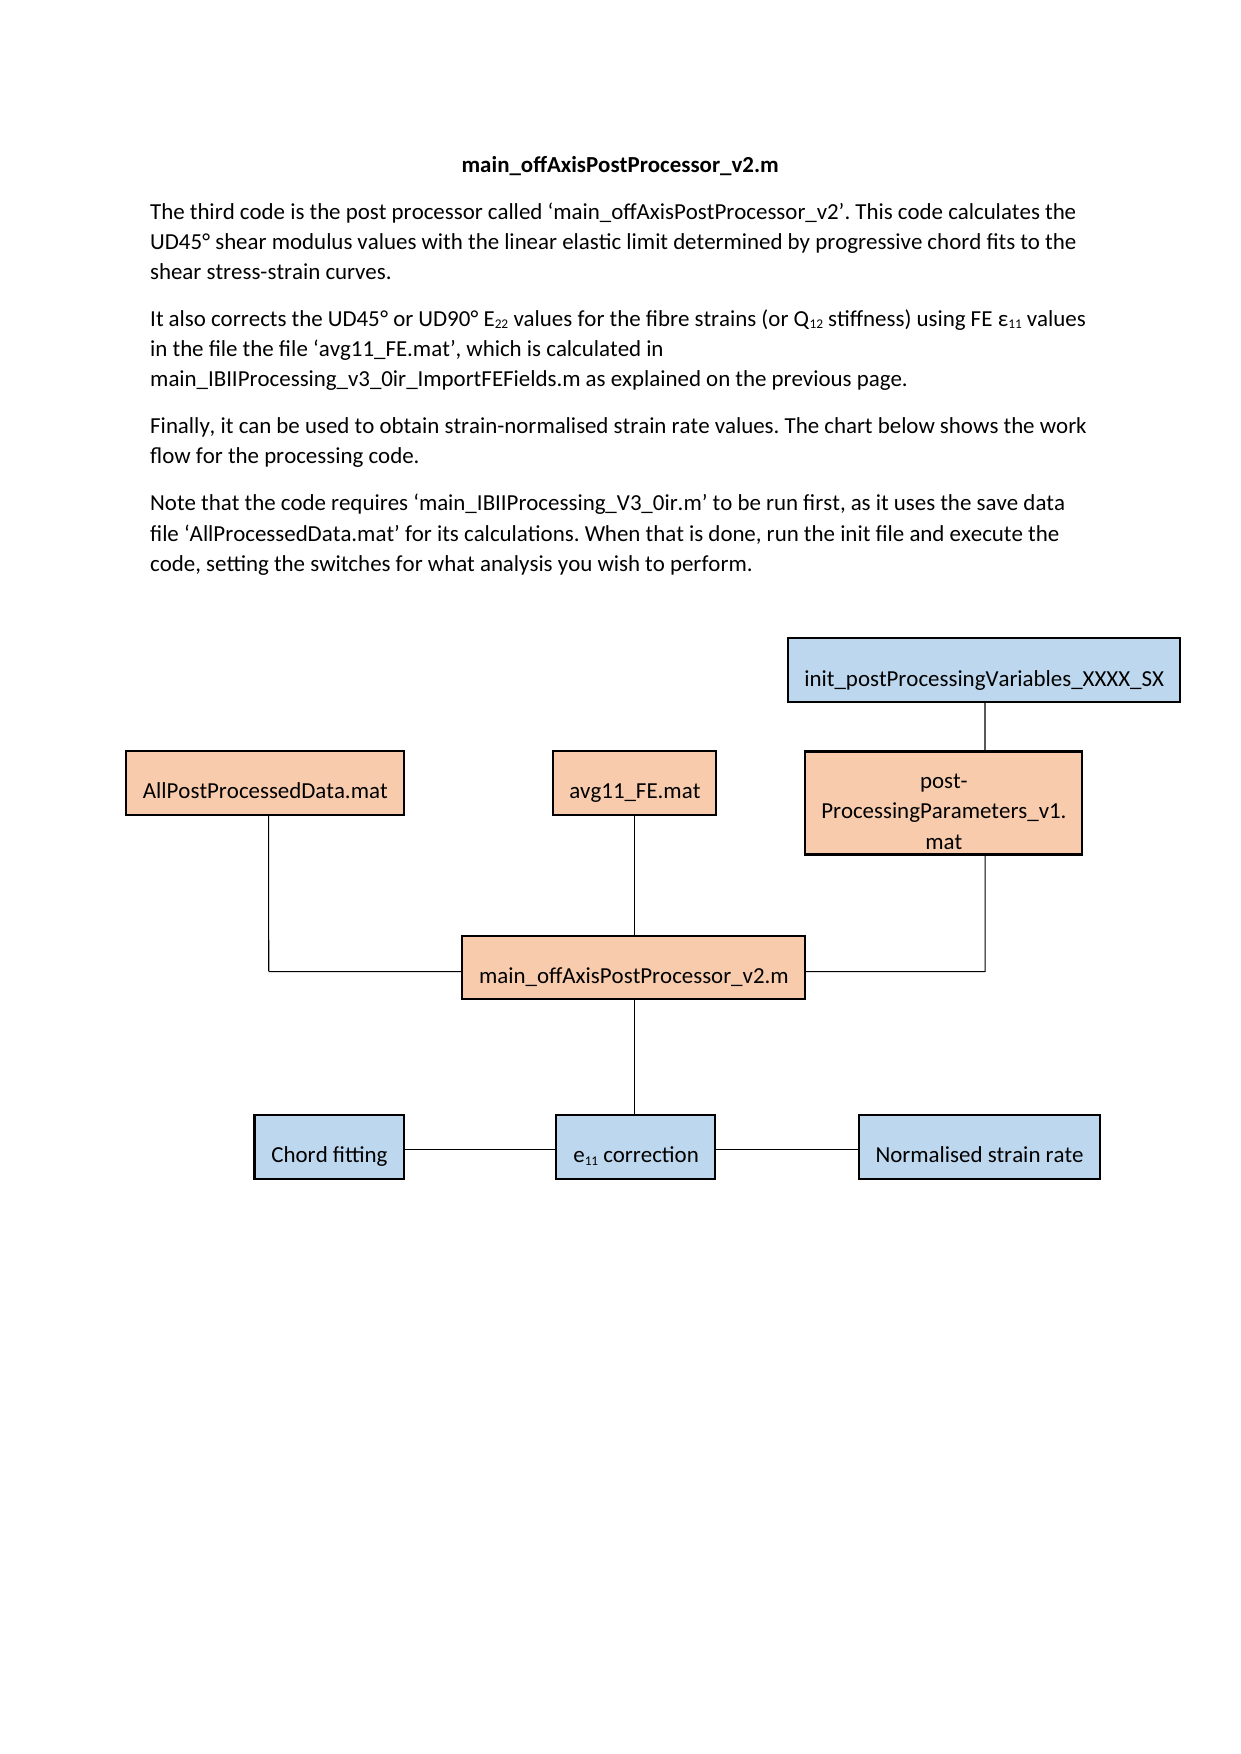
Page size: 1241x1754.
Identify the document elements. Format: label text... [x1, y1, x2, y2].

text main_offAxisPostProcessor_v2.m [150, 150, 1090, 178]
text Note that the code requires ‘main_IBIIProcessing_V3_0ir.m’ to be run first, as it uses the save data file ‘AllProcessedData.mat’ for its calculations. When that is done, run the init file and execute the code, setting the switches for what analysis you wish to perform. [150, 488, 1090, 577]
text It also corrects the UD45° or UD90° E22 values for the fibre strains (or Q12 stiffness) using FE ε11 values in the file the file ‘avg11_FE.mat’, which is calculated in main_IBIIProcessing_v3_0ir_ImportFEFields.m as explained on the previous page. [150, 304, 1090, 393]
text The third code is the post processor called ‘main_offAxisPostProcessor_v2’. This code calculates the UD45° shear modulus values with the linear elastic limit determined by progressive chord fits to the shear stress-strain curves. [150, 197, 1090, 285]
text Finally, it can be used to obtain strain-normalised strain rate values. The chart below shows the work flow for the processing code. [150, 411, 1090, 470]
